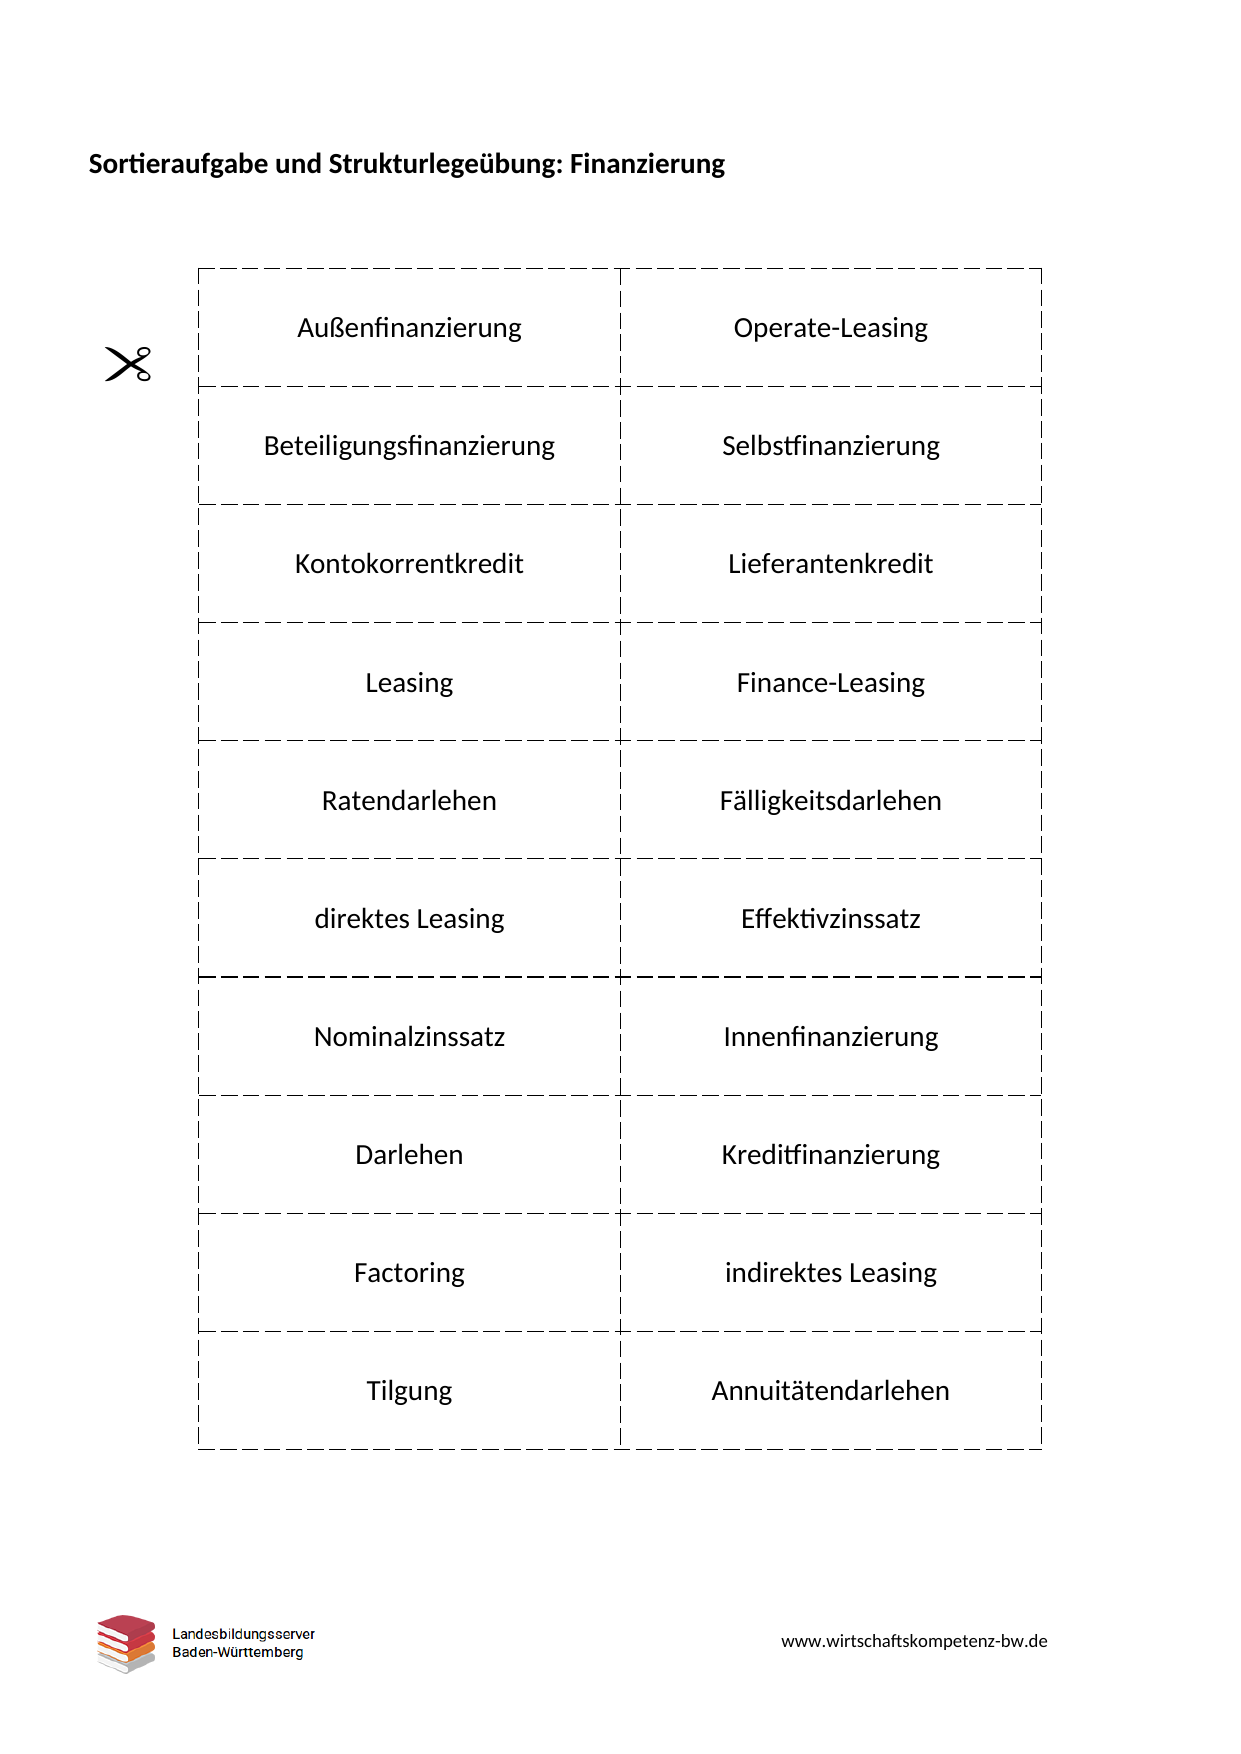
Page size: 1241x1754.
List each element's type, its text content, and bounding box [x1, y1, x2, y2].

table_cell Darlehen [199, 1095, 620, 1213]
table_cell Tilgung [199, 1331, 620, 1449]
table_header Außenfinanzierung [199, 268, 620, 386]
text Sortieraufgabe und Strukturlegeübung: Finanzierung [89, 145, 1152, 180]
table_cell Selbstfinanzierung [620, 386, 1042, 504]
table_cell Fälligkeitsdarlehen [620, 740, 1042, 858]
table_cell Nominalzinssatz [199, 976, 620, 1094]
table_cell Beteiligungsfinanzierung [199, 386, 620, 504]
table_cell Leasing [199, 622, 620, 740]
table_header Operate-Leasing [620, 268, 1042, 386]
picture [87, 1603, 322, 1678]
table_cell Innenfinanzierung [620, 976, 1042, 1094]
table_cell Finance-Leasing [620, 622, 1042, 740]
table_cell Lieferantenkredit [620, 504, 1042, 622]
table_cell Kontokorrentkredit [199, 504, 620, 622]
table_cell Effektivzinssatz [620, 858, 1042, 976]
table_cell Ratendarlehen [199, 740, 620, 858]
table_cell Factoring [199, 1213, 620, 1331]
table_cell indirektes Leasing [620, 1213, 1042, 1331]
table_cell Kreditfinanzierung [620, 1095, 1042, 1213]
table_cell Annuitätendarlehen [620, 1331, 1042, 1449]
table_cell direktes Leasing [199, 858, 620, 976]
